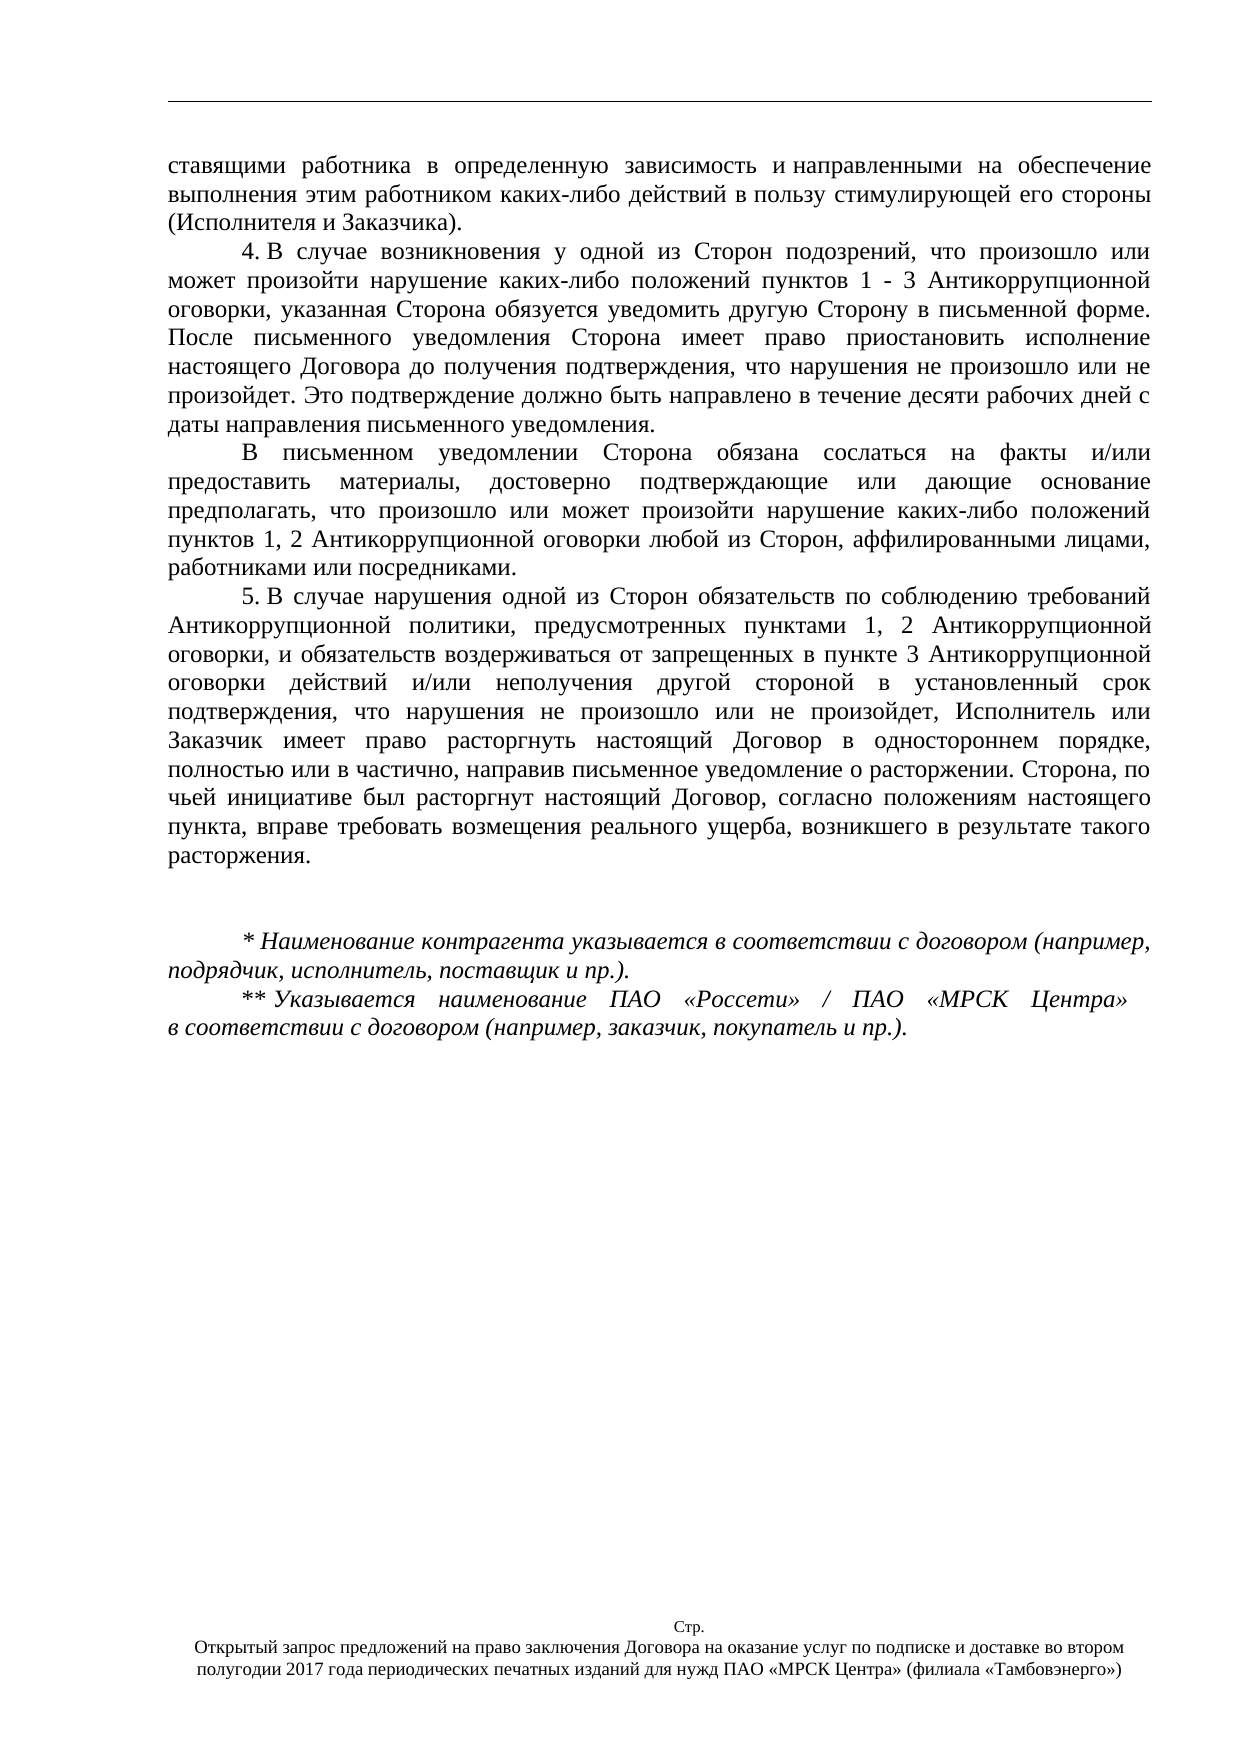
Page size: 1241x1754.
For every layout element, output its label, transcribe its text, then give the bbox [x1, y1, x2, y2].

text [168, 150, 1152, 236]
text В письменном уведомлении Сторона обязана сослаться на факты и/или предоставить материалы, достоверно подтверждающие или дающие основание предполагать, что произошло или может произойти нарушение каких-либо положений пунктов 1, 2 Антикоррупционной оговорки любой из Сторон, аффилированными лицами, работниками или посредниками. [168, 437, 1152, 581]
text 5. В случае нарушения одной из Сторон обязательств по соблюдению требований Антикоррупционной политики, предусмотренных пунктами 1, 2 Антикоррупционной оговорки, и обязательств воздерживаться от запрещенных в пункте 3 Антикоррупционной оговорки действий и/или неполучения другой стороной в установленный срок подтверждения, что нарушения не произошло или не произойдет, Исполнитель или Заказчик имеет право расторгнуть настоящий Договор в одностороннем порядке, полностью или в частично, направив письменное уведомление о расторжении. Сторона, по чьей инициативе был расторгнут настоящий Договор, согласно положениям настоящего пункта, вправе требовать возмещения реального ущерба, возникшего в результате такого расторжения. [168, 581, 1152, 869]
text 4. В случае возникновения у одной из Сторон подозрений, что произошло или может произойти нарушение каких-либо положений пунктов 1 - 3 Антикоррупционной оговорки, указанная Сторона обязуется уведомить другую Сторону в письменной форме. После письменного уведомления Сторона имеет право приостановить исполнение настоящего Договора до получения подтверждения, что нарушения не произошло или не произойдет. Это подтверждение должно быть направлено в течение десяти рабочих дней с даты направления письменного уведомления. [168, 236, 1152, 437]
text * Наименование контрагента указывается в соответствии с договором (например, подрядчик, исполнитель, поставщик и пр.). [168, 926, 1152, 984]
text ** Указывается наименование ПАО «Россети» / ПАО «МРСК Центра» в соответствии с договором (например, заказчик, покупатель и пр.). [168, 984, 1152, 1041]
